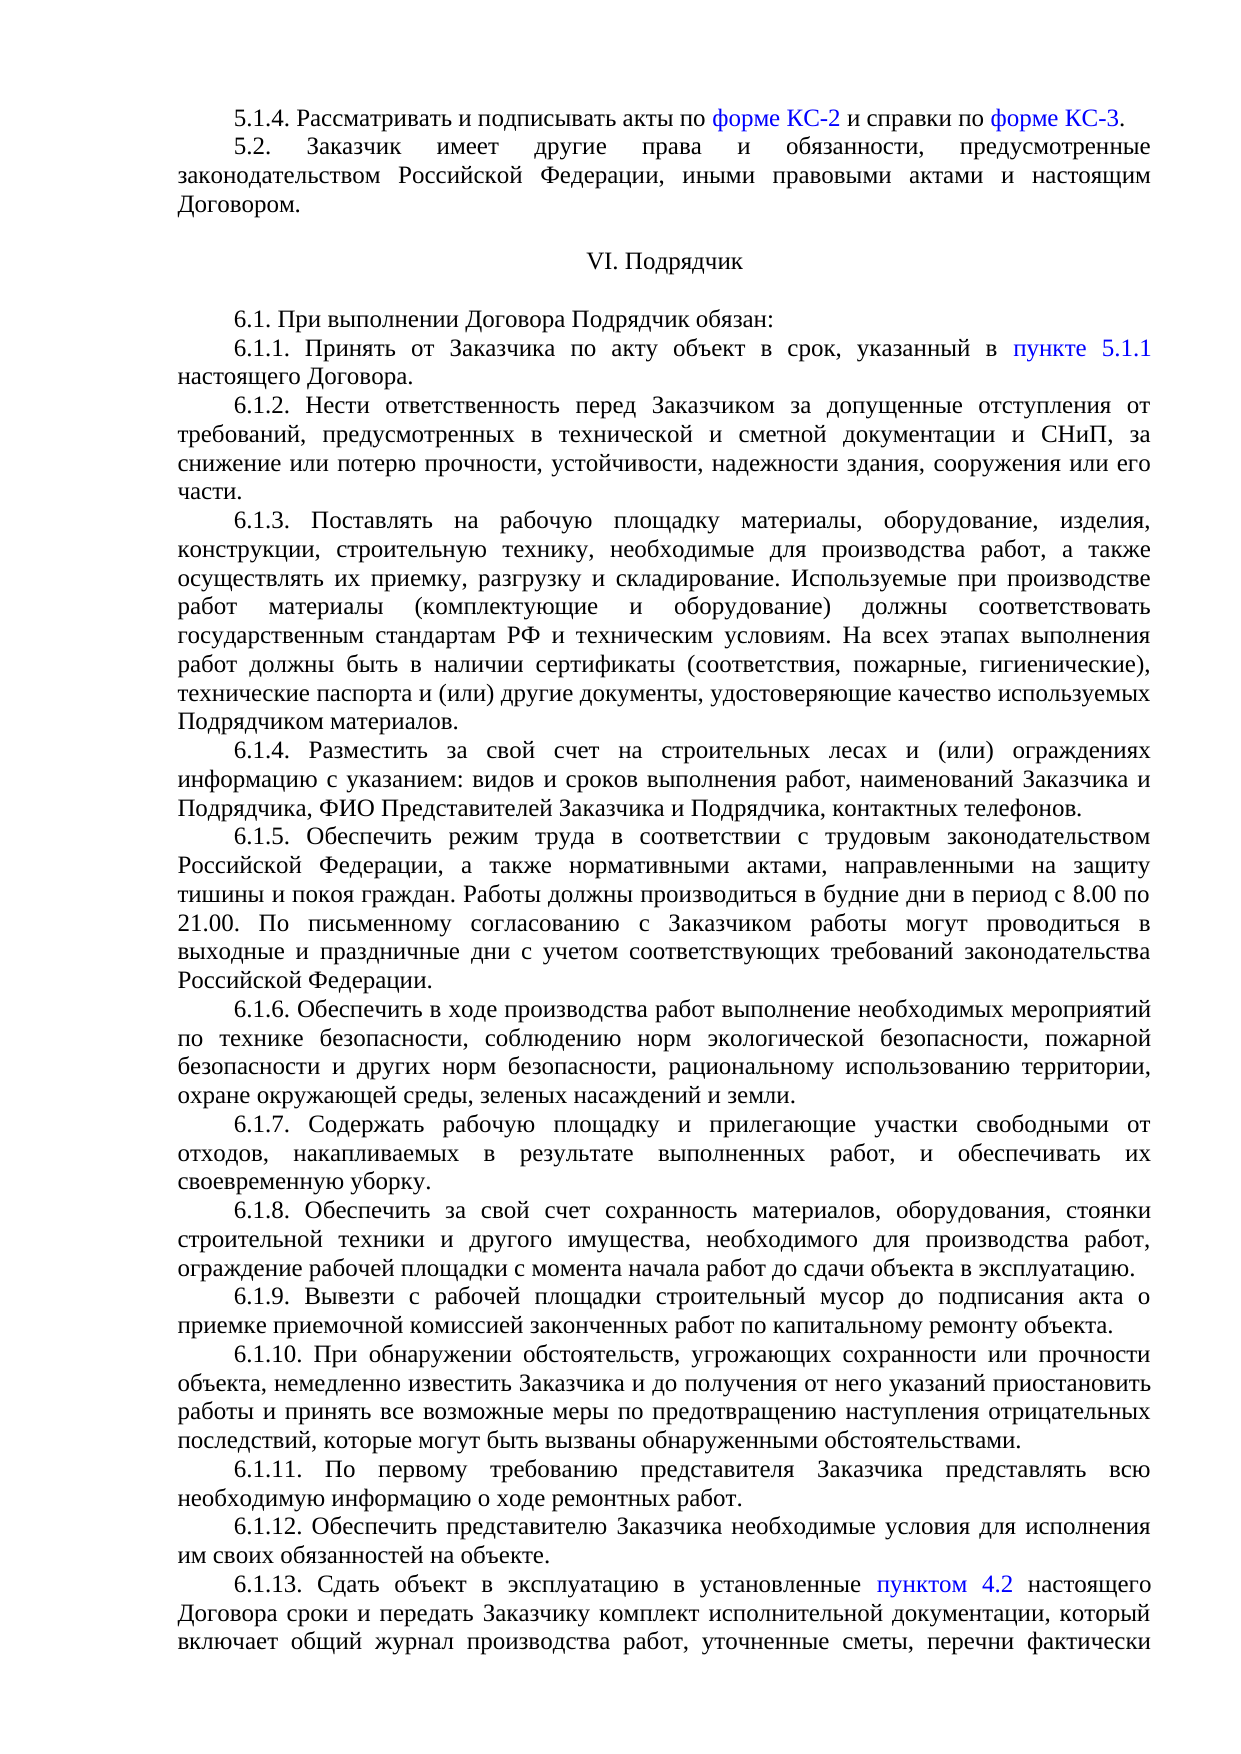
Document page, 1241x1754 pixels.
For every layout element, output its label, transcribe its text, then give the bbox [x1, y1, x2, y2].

text 6.1.12. Обеспечить представителю Заказчика необходимые условия для исполнения им своих обязанностей на объекте. [177, 1511, 1152, 1569]
text 6.1.5. Обеспечить режим труда в соответствии с трудовым законодательством Российской Федерации, а также нормативными актами, направленными на защиту тишины и покоя граждан. Работы должны производиться в будние дни в период с 8.00 по 21.00. По письменному согласованию с Заказчиком работы могут проводиться в выходные и праздничные дни с учетом соответствующих требований законодательства Российской Федерации. [177, 821, 1152, 994]
text 6.1.10. При обнаружении обстоятельств, угрожающих сохранности или прочности объекта, немедленно известить Заказчика и до получения от него указаний приостановить работы и принять все возможные меры по предотвращению наступления отрицательных последствий, которые могут быть вызваны обнаруженными обстоятельствами. [177, 1339, 1152, 1454]
text 6.1.11. По первому требованию представителя Заказчика представлять всю необходимую информацию о ходе ремонтных работ. [177, 1454, 1152, 1511]
text 6.1.6. Обеспечить в ходе производства работ выполнение необходимых мероприятий по технике безопасности, соблюдению норм экологической безопасности, пожарной безопасности и других норм безопасности, рациональному использованию территории, охране окружающей среды, зеленых насаждений и земли. [177, 994, 1152, 1109]
text 5.2. Заказчик имеет другие права и обязанности, предусмотренные законодательством Российской Федерации, иными правовыми актами и настоящим Договором. [177, 131, 1152, 218]
text 6.1.3. Поставлять на рабочую площадку материалы, оборудование, изделия, конструкции, строительную технику, необходимые для производства работ, а также осуществлять их приемку, разгрузку и складирование. Используемые при производстве работ материалы (комплектующие и оборудование) должны соответствовать государственным стандартам РФ и техническим условиям. На всех этапах выполнения работ должны быть в наличии сертификаты (соответствия, пожарные, гигиенические), технические паспорта и (или) другие документы, удостоверяющие качество используемых Подрядчиком материалов. [177, 505, 1152, 735]
text 6.1.4. Разместить за свой счет на строительных лесах и (или) ограждениях информацию с указанием: видов и сроков выполнения работ, наименований Заказчика и Подрядчика, ФИО Представителей Заказчика и Подрядчика, контактных телефонов. [177, 735, 1152, 821]
text 6.1.2. Нести ответственность перед Заказчиком за допущенные отступления от требований, предусмотренных в технической и сметной документации и СНиП, за снижение или потерю прочности, устойчивости, надежности здания, сооружения или его части. [177, 390, 1152, 505]
text 6.1.8. Обеспечить за свой счет сохранность материалов, оборудования, стоянки строительной техники и другого имущества, необходимого для производства работ, ограждение рабочей площадки с момента начала работ до сдачи объекта в эксплуатацию. [177, 1195, 1152, 1281]
text 6.1.9. Вывезти с рабочей площадки строительный мусор до подписания акта о приемке приемочной комиссией законченных работ по капитальному ремонту объекта. [177, 1281, 1152, 1339]
text 6.1.1. Принять от Заказчика по акту объект в срок, указанный в пункте 5.1.1 настоящего Договора. [177, 333, 1152, 390]
text 5.1.4. Рассматривать и подписывать акты по форме КС-2 и справки по форме КС-3. [177, 103, 1152, 131]
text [177, 1569, 1152, 1655]
text 6.1. При выполнении Договора Подрядчик обязан: [177, 304, 1152, 333]
text VI. Подрядчик [177, 246, 1152, 275]
text 6.1.7. Содержать рабочую площадку и прилегающие участки свободными от отходов, накапливаемых в результате выполненных работ, и обеспечивать их своевременную уборку. [177, 1109, 1152, 1195]
